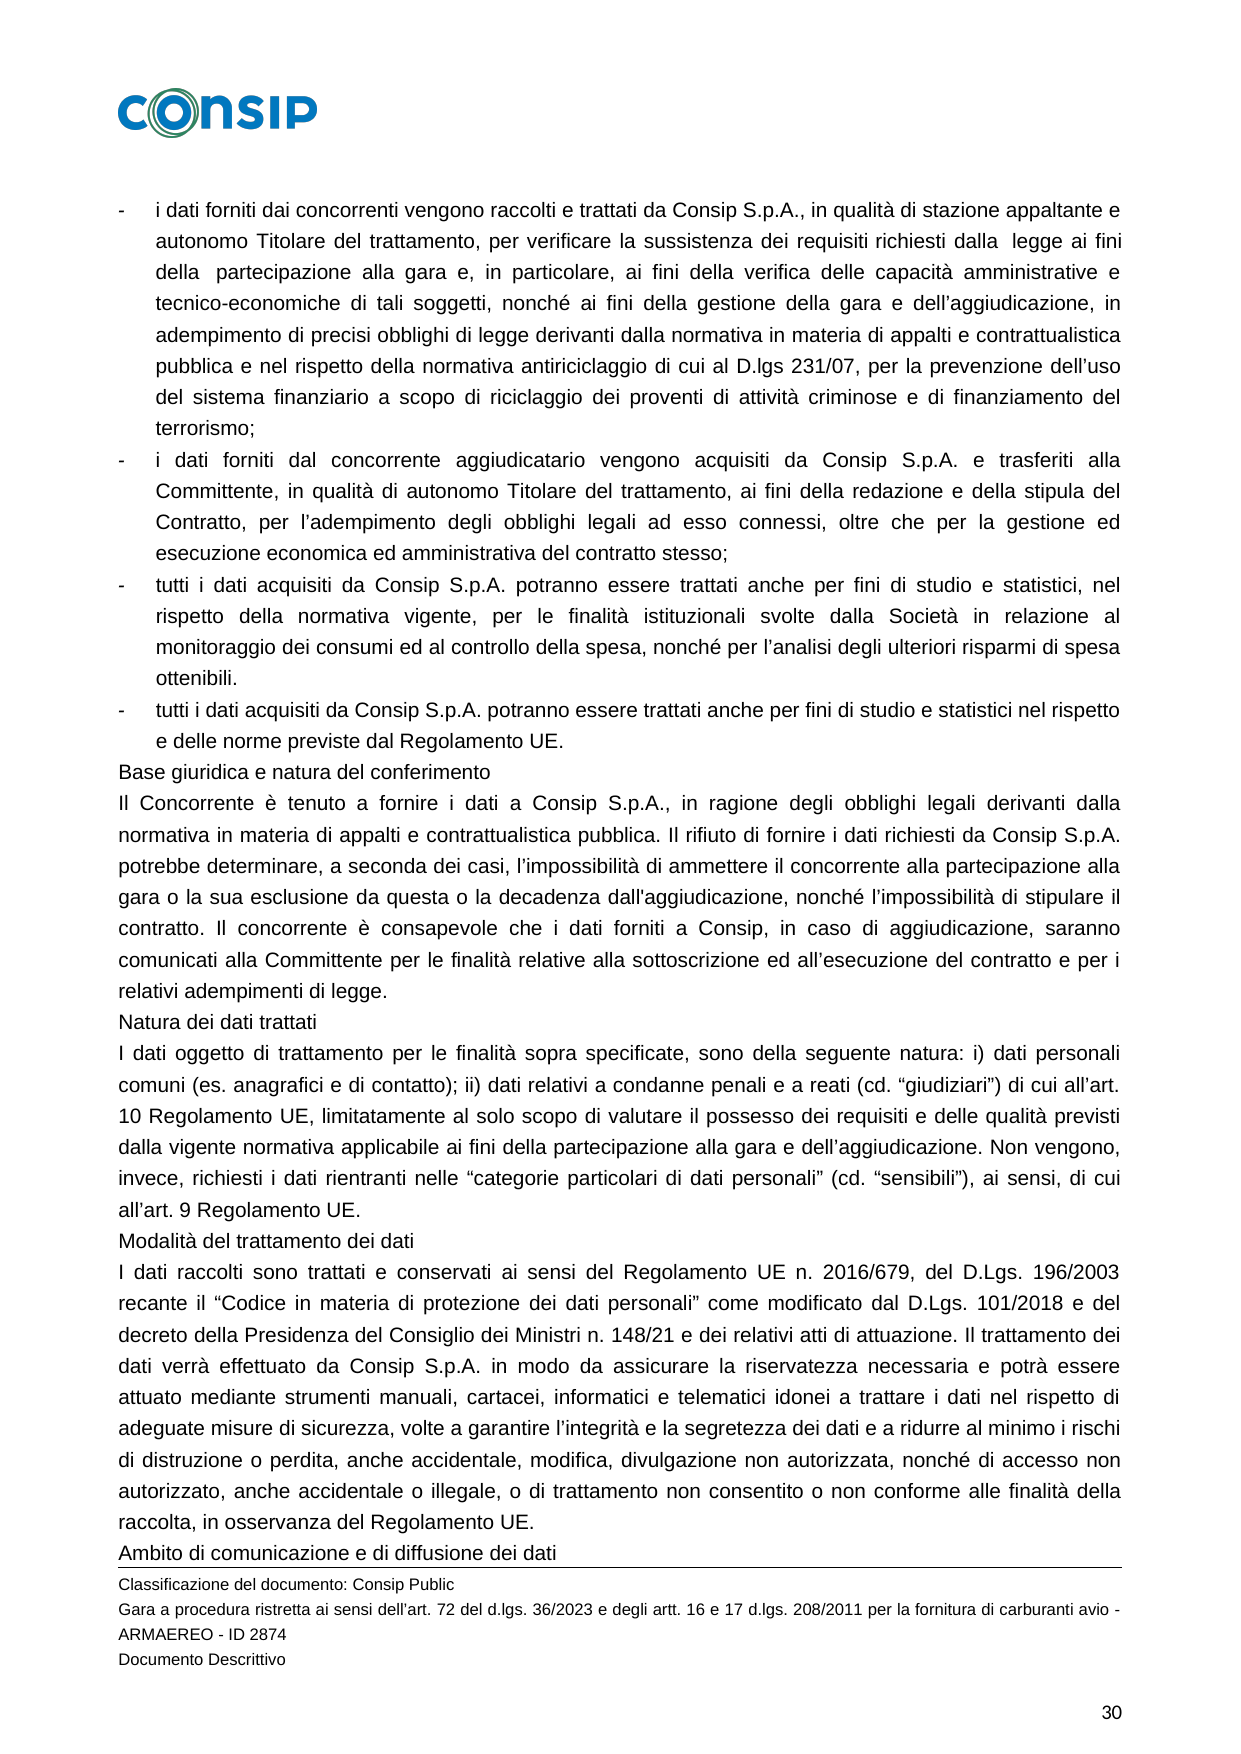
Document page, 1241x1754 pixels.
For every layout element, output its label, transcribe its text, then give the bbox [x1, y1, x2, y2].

text Natura dei dati trattati [118, 1004, 1122, 1036]
text Il Concorrente è tenuto a fornire i dati a Consip S.p.A., in ragione degli obblighi legali derivanti dalla normativa in materia di appalti e contrattualistica pubblica. Il rifiuto di fornire i dati richiesti da Consip S.p.A. potrebbe determinare, a seconda dei casi, l’impossibilità di ammettere il concorrente alla partecipazione alla gara o la sua esclusione da questa o la decadenza dall'aggiudicazione, nonché l’impossibilità di stipulare il contratto. Il concorrente è consapevole che i dati forniti a Consip, in caso di aggiudicazione, saranno comunicati alla Committente per le finalità relative alla sottoscrizione ed all’esecuzione del contratto e per i relativi adempimenti di legge. [118, 786, 1122, 1004]
text Ambito di comunicazione e di diffusione dei dati [118, 1536, 1122, 1567]
picture [118, 88, 317, 138]
list tutti i dati acquisiti da Consip S.p.A. potranno essere trattati anche per fini di studio e statistici, nel rispetto della normativa vigente, per le finalità istituzionali svolte dalla Società in relazione al monitoraggio dei consumi ed al controllo della spesa, nonché per l’analisi degli ulteriori risparmi di spesa ottenibili. [118, 567, 1122, 692]
text Modalità del trattamento dei dati [118, 1223, 1122, 1254]
text I dati raccolti sono trattati e conservati ai sensi del Regolamento UE n. 2016/679, del D.Lgs. 196/2003 recante il “Codice in materia di protezione dei dati personali” come modificato dal D.Lgs. 101/2018 e del decreto della Presidenza del Consiglio dei Ministri n. 148/21 e dei relativi atti di attuazione. Il trattamento dei dati verrà effettuato da Consip S.p.A. in modo da assicurare la riservatezza necessaria e potrà essere attuato mediante strumenti manuali, cartacei, informatici e telematici idonei a trattare i dati nel rispetto di adeguate misure di sicurezza, volte a garantire l’integrità e la segretezza dei dati e a ridurre al minimo i rischi di distruzione o perdita, anche accidentale, modifica, divulgazione non autorizzata, nonché di accesso non autorizzato, anche accidentale o illegale, o di trattamento non consentito o non conforme alle finalità della raccolta, in osservanza del Regolamento UE. [118, 1254, 1122, 1536]
text I dati oggetto di trattamento per le finalità sopra specificate, sono della seguente natura: i) dati personali comuni (es. anagrafici e di contatto); ii) dati relativi a condanne penali e a reati (cd. “giudiziari”) di cui all’art. 10 Regolamento UE, limitatamente al solo scopo di valutare il possesso dei requisiti e delle qualità previsti dalla vigente normativa applicabile ai fini della partecipazione alla gara e dell’aggiudicazione. Non vengono, invece, richiesti i dati rientranti nelle “categorie particolari di dati personali” (cd. “sensibili”), ai sensi, di cui all’art. 9 Regolamento UE. [118, 1036, 1122, 1223]
list i dati forniti dai concorrenti vengono raccolti e trattati da Consip S.p.A., in qualità di stazione appaltante e autonomo Titolare del trattamento, per verificare la sussistenza dei requisiti richiesti dalla legge ai fini della partecipazione alla gara e, in particolare, ai fini della verifica delle capacità amministrative e tecnico-economiche di tali soggetti, nonché ai fini della gestione della gara e dell’aggiudicazione, in adempimento di precisi obblighi di legge derivanti dalla normativa in materia di appalti e contrattualistica pubblica e nel rispetto della normativa antiriciclaggio di cui al D.lgs 231/07, per la prevenzione dell’uso del sistema finanziario a scopo di riciclaggio dei proventi di attività criminose e di finanziamento del terrorismo; [118, 192, 1122, 442]
list tutti i dati acquisiti da Consip S.p.A. potranno essere trattati anche per fini di studio e statistici nel rispetto e delle norme previste dal Regolamento UE. [118, 692, 1122, 754]
list i dati forniti dal concorrente aggiudicatario vengono acquisiti da Consip S.p.A. e trasferiti alla Committente, in qualità di autonomo Titolare del trattamento, ai fini della redazione e della stipula del Contratto, per l’adempimento degli obblighi legali ad esso connessi, oltre che per la gestione ed esecuzione economica ed amministrativa del contratto stesso; [118, 442, 1122, 567]
text Base giuridica e natura del conferimento [118, 754, 1122, 786]
